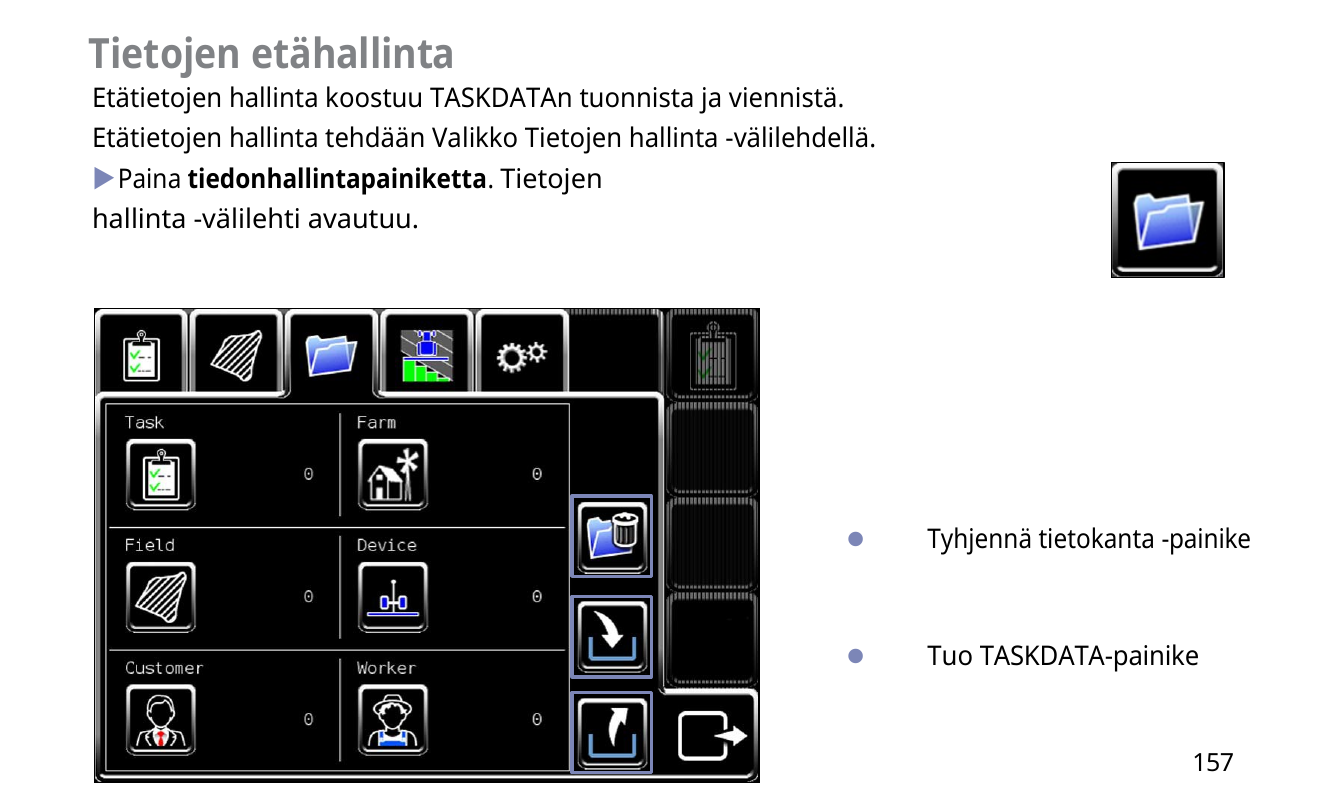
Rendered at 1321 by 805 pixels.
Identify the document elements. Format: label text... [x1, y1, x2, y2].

list Paina tiedonhallintapainiketta. Tietojen hallinta -välilehti avautuu. [92, 159, 603, 237]
picture [95, 309, 758, 782]
subtitle Tietojen etähallinta [88, 27, 1258, 78]
list Tyhjennä tietokanta -painike [846, 520, 1258, 557]
picture [1112, 163, 1223, 277]
list Tuo TASKDATA-painike [846, 636, 1258, 673]
text Etätietojen hallinta koostuu TASKDATAn tuonnista ja viennistä. Etätietojen hallinta tehdään Valikko Tietojen hallinta -välilehdellä. [92, 78, 973, 156]
